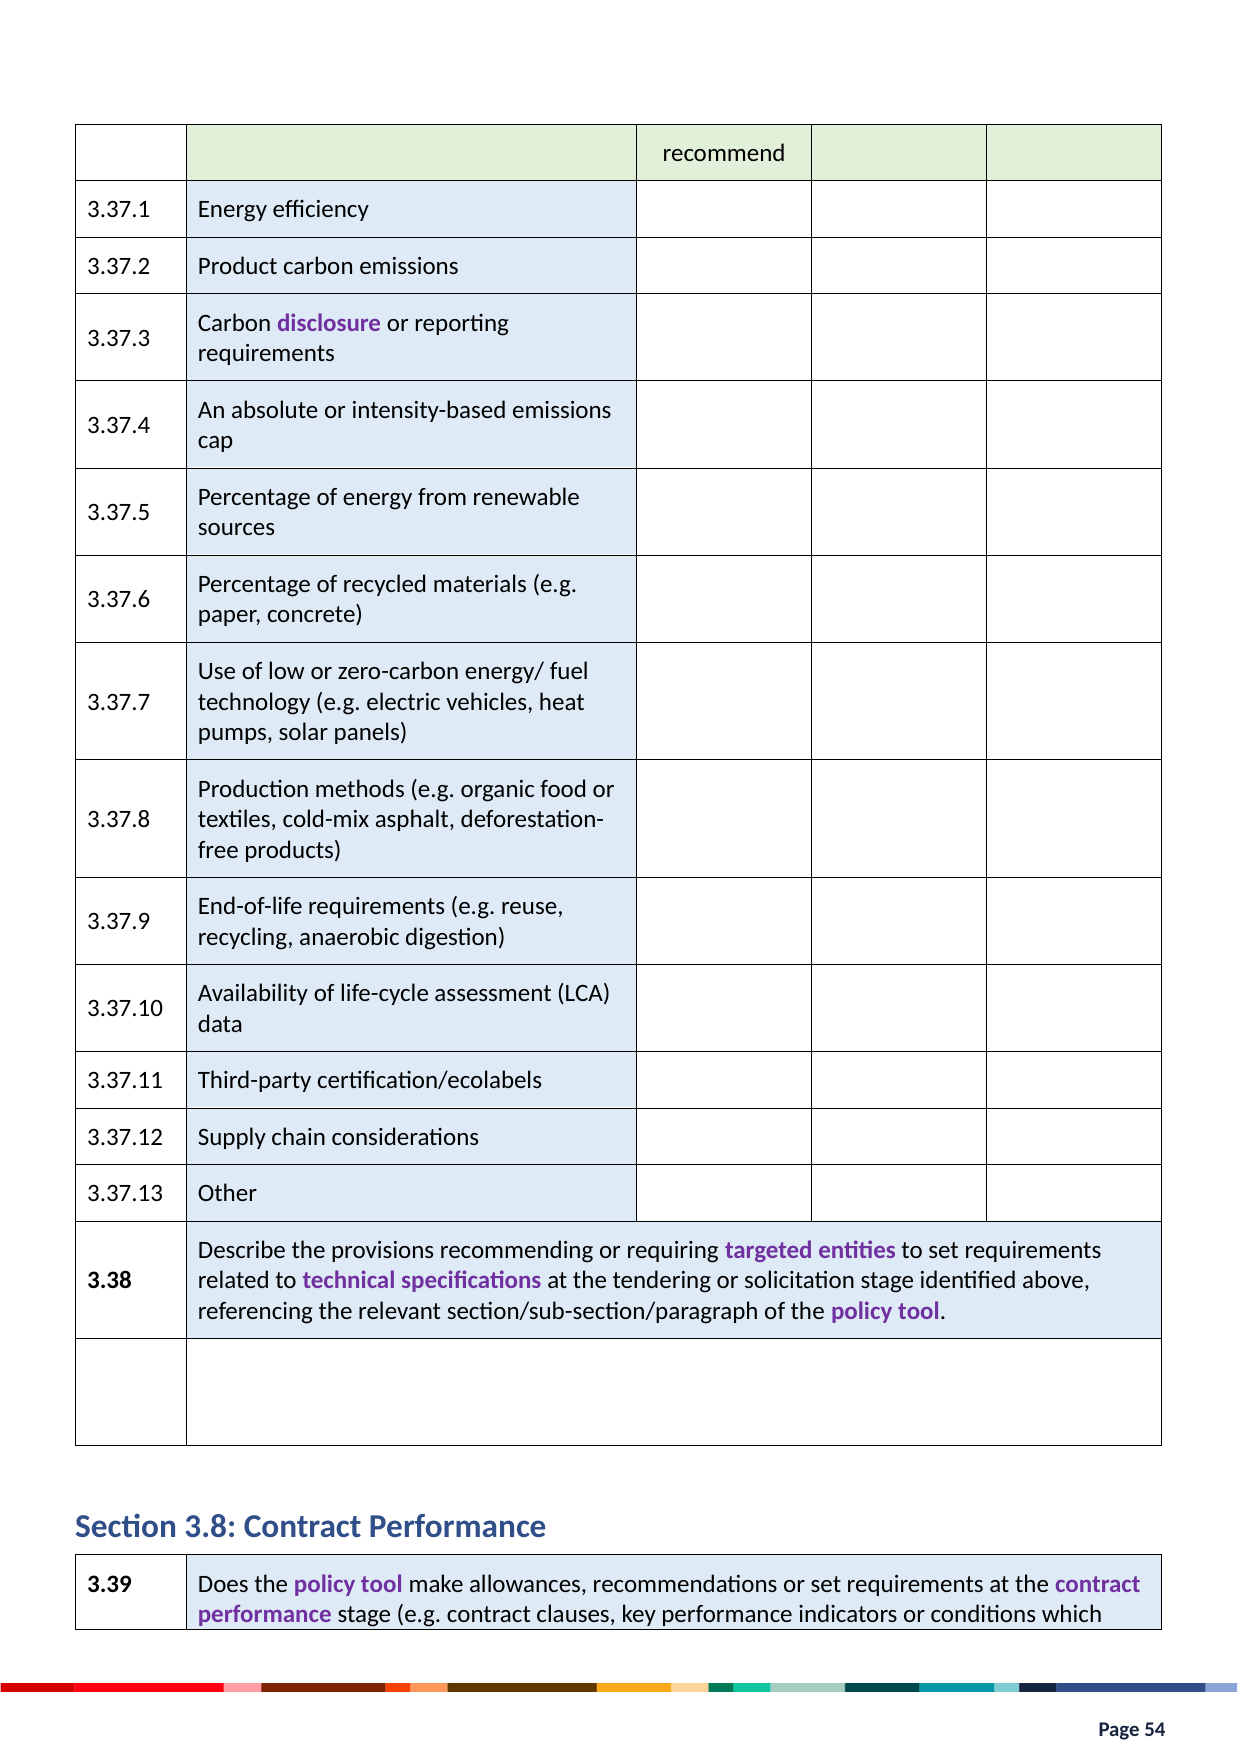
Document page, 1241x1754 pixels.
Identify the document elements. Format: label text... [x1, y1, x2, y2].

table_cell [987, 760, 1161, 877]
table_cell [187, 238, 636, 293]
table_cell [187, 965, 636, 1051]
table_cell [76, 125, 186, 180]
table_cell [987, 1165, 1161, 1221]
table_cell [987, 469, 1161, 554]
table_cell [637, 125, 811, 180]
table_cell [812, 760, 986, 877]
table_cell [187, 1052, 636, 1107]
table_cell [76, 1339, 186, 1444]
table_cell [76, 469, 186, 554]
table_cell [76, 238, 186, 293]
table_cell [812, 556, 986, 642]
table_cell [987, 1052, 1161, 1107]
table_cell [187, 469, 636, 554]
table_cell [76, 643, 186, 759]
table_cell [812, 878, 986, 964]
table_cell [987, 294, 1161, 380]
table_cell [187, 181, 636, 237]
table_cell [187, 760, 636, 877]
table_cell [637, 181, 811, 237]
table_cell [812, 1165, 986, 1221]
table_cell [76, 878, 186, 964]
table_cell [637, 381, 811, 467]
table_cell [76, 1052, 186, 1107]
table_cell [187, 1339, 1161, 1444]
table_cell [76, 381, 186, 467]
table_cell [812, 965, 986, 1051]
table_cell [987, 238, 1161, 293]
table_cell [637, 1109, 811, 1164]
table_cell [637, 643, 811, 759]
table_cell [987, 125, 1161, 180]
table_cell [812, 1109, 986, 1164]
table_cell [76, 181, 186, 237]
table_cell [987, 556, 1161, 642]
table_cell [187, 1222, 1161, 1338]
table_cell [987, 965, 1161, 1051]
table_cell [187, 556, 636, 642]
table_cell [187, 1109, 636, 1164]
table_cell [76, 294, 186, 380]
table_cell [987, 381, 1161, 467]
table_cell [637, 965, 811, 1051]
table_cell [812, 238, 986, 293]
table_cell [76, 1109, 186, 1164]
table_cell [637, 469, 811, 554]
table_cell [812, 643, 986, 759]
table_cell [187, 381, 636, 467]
subtitle Section 3.8: Contract Performance [75, 1505, 1165, 1546]
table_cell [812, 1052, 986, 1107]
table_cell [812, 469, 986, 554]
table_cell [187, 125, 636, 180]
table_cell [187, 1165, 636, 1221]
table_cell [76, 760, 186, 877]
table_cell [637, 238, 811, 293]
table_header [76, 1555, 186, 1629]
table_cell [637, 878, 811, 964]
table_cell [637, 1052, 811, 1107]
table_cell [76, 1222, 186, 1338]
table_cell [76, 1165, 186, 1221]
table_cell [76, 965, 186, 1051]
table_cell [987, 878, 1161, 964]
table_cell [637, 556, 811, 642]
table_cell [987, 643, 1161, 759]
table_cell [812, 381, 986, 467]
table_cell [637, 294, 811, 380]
picture [0, 1683, 1236, 1692]
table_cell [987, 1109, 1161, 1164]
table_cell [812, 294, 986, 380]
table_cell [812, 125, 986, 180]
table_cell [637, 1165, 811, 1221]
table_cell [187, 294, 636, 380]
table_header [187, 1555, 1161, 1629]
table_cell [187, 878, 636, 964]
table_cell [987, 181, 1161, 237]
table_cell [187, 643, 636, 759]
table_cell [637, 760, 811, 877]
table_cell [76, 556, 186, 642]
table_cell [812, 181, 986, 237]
